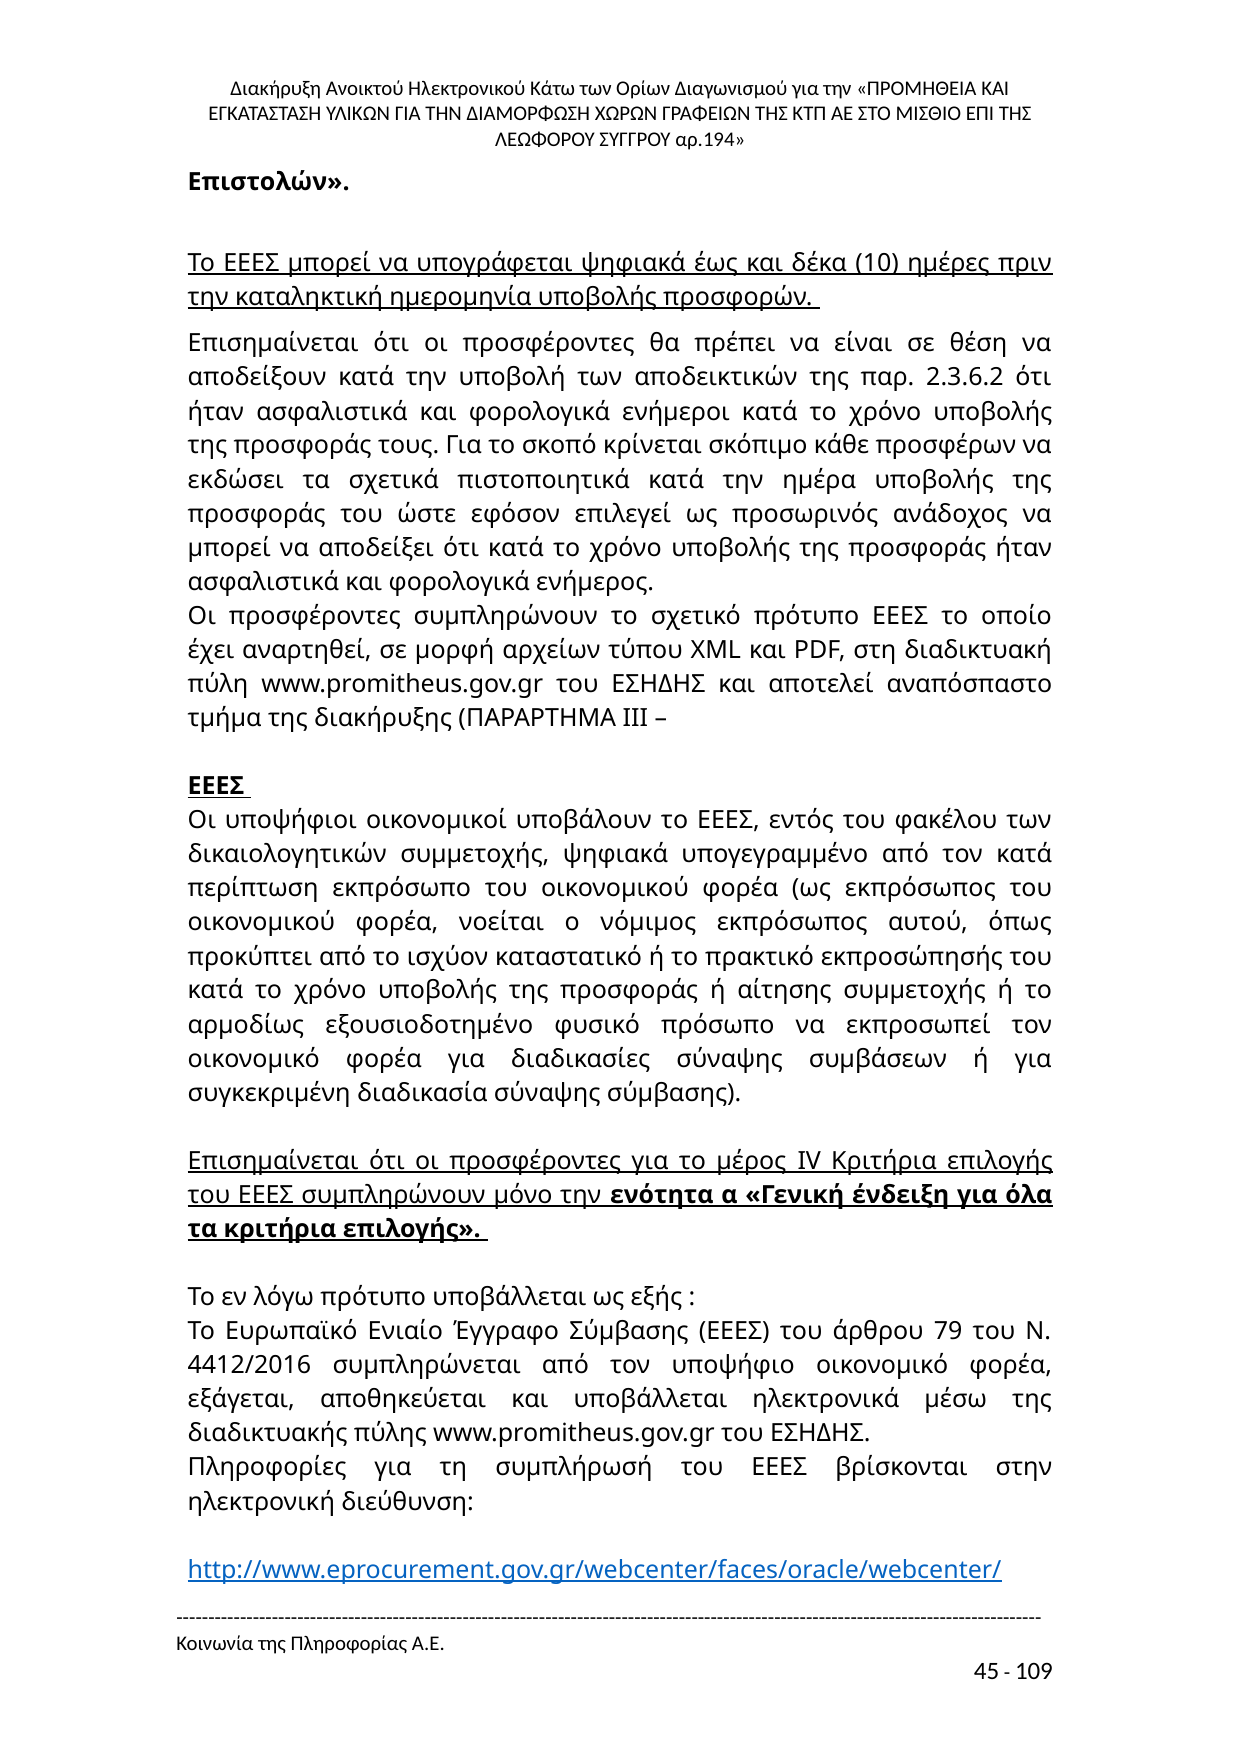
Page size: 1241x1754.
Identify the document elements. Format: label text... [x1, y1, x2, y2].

text Επισημαίνεται ότι οι προσφέροντες για το μέρος IV Κριτήρια επιλογής του ΕΕΕΣ συμπληρώνουν μόνο την ενότητα α «Γενική ένδειξη για όλα τα κριτήρια επιλογής». [187, 1142, 1053, 1171]
text Το Ευρωπαϊκό Ενιαίο Έγγραφο Σύμβασης (ΕΕΕΣ) του άρθρου 79 του Ν. 4412/2016 συμπληρώνεται από τον υποψήφιο οικονομικό φορέα, εξάγεται, αποθηκεύεται και υποβάλλεται ηλεκτρονικά μέσω της διαδικτυακής πύλης www.promitheus.gov.gr του ΕΣΗΔΗΣ. [187, 1313, 1053, 1449]
text Επισημαίνεται ότι οι προσφέροντες για το μέρος IV Κριτήρια επιλογής του ΕΕΕΣ συμπληρώνουν μόνο την ενότητα α «Γενική ένδειξη για όλα τα κριτήρια επιλογής». [187, 1206, 1053, 1245]
text Επισημαίνεται ότι οι προσφέροντες θα πρέπει να είναι σε θέση να αποδείξουν κατά την υποβολή των αποδεικτικών της παρ. 2.3.6.2 ότι ήταν ασφαλιστικά και φορολογικά ενήμεροι κατά το χρόνο υποβολής της προσφοράς τους. Για το σκοπό κρίνεται σκόπιμο κάθε προσφέρων να εκδώσει τα σχετικά πιστοποιητικά κατά την ημέρα υποβολής της προσφοράς του ώστε εφόσον επιλεγεί ως προσωρινός ανάδοχος να μπορεί να αποδείξει ότι κατά το χρόνο υποβολής της προσφοράς ήταν ασφαλιστικά και φορολογικά ενήμερος. [187, 325, 1053, 597]
text Το ΕΕΕΣ μπορεί να υπογράφεται ψηφιακά έως και δέκα (10) ημέρες πριν την καταληκτική ημερομηνία υποβολής προσφορών. [187, 244, 1053, 273]
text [187, 1551, 1053, 1585]
text Επισημαίνεται ότι οι προσφέροντες για το μέρος IV Κριτήρια επιλογής του ΕΕΕΣ συμπληρώνουν μόνο την ενότητα α «Γενική ένδειξη για όλα τα κριτήρια επιλογής». [187, 1172, 1053, 1205]
text Πληροφορίες για τη συμπλήρωσή του ΕΕΕΣ βρίσκονται στην ηλεκτρονική διεύθυνση: [187, 1449, 1053, 1517]
text ΕΕΕΣ [187, 768, 1053, 802]
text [187, 164, 1053, 198]
text Το ΕΕΕΣ μπορεί να υπογράφεται ψηφιακά έως και δέκα (10) ημέρες πριν την καταληκτική ημερομηνία υποβολής προσφορών. [187, 274, 1053, 312]
text Το εν λόγω πρότυπο υποβάλλεται ως εξής : [187, 1279, 1053, 1313]
text Οι προσφέροντες συμπληρώνουν το σχετικό πρότυπο ΕΕΕΣ το οποίο έχει αναρτηθεί, σε μορφή αρχείων τύπου XML και PDF, στη διαδικτυακή πύλη www.promitheus.gov.gr του ΕΣΗΔΗΣ και αποτελεί αναπόσπαστο τμήμα της διακήρυξης (ΠΑΡΑΡΤΗΜΑ ΙΙΙ – [187, 597, 1053, 734]
text Οι υποψήφιοι οικονομικοί υποβάλουν το ΕΕΕΣ, εντός του φακέλου των δικαιολογητικών συμμετοχής, ψηφιακά υπογεγραμμένο από τον κατά περίπτωση εκπρόσωπο του οικονομικού φορέα (ως εκπρόσωπος του οικονομικού φορέα, νοείται ο νόμιμος εκπρόσωπος αυτού, όπως προκύπτει από το ισχύον καταστατικό ή το πρακτικό εκπροσώπησής του κατά το χρόνο υποβολής της προσφοράς ή αίτησης συμμετοχής ή το αρμοδίως εξουσιοδοτημένο φυσικό πρόσωπο να εκπροσωπεί τον οικονομικό φορέα για διαδικασίες σύναψης συμβάσεων ή για συγκεκριμένη διαδικασία σύναψης σύμβασης). [187, 802, 1053, 1108]
